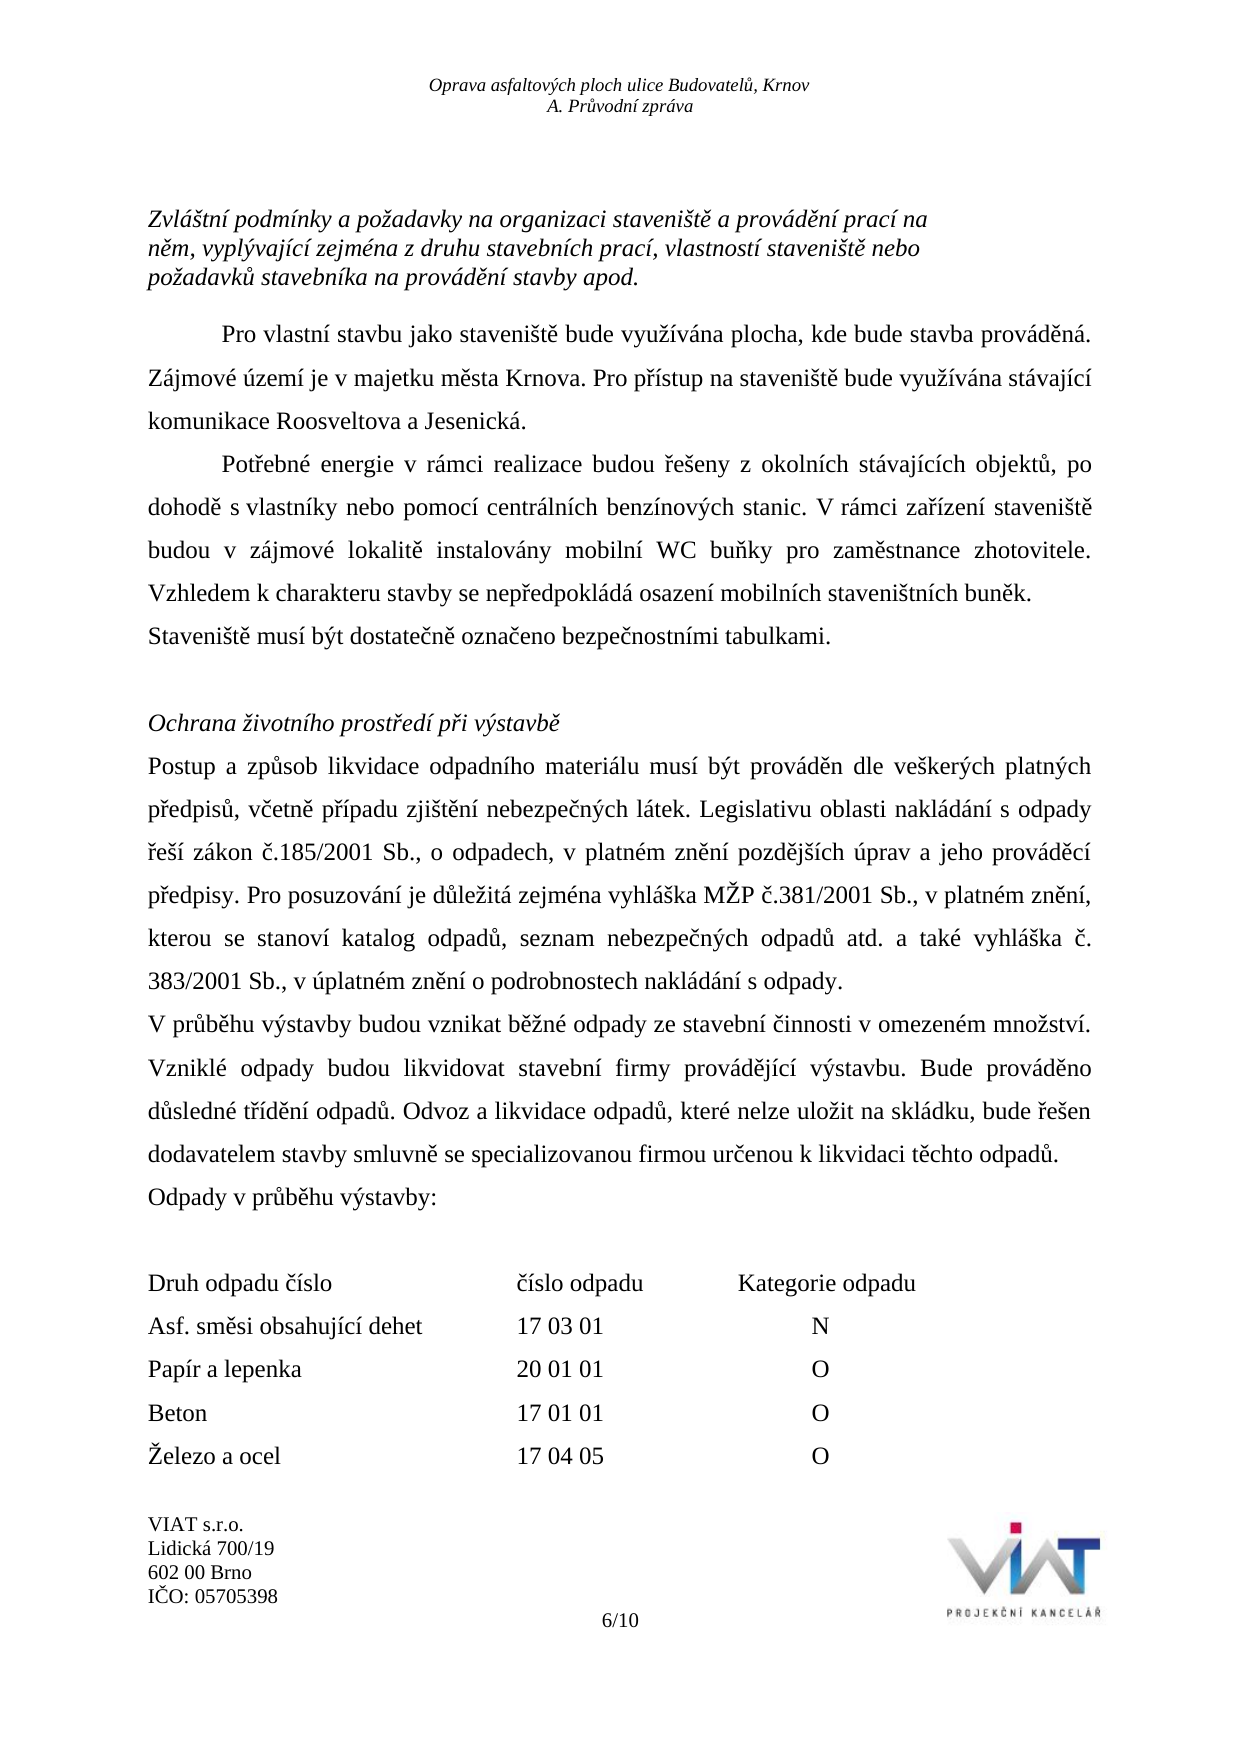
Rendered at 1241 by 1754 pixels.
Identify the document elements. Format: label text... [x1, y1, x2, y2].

text Železo a ocel 17 04 05 O [148, 1441, 1093, 1469]
text Staveniště musí být dostatečně označeno bezpečnostními tabulkami. [148, 621, 1093, 650]
text Odpady v průběhu výstavby: [148, 1182, 1093, 1211]
text Potřebné energie v rámci realizace budou řešeny z okolních stávajících objektů, po dohodě s vlastníky nebo pomocí centrálních benzínových stanic. V rámci zařízení staveniště budou v zájmové lokalitě instalovány mobilní WC buňky pro zaměstnance zhotovitele. Vzhledem k charakteru stavby se nepředpokládá osazení mobilních staveništních buněk. [148, 449, 1093, 607]
text Postup a způsob likvidace odpadního materiálu musí být prováděn dle veškerých platných předpisů, včetně případu zjištění nebezpečných látek. Legislativu oblasti nakládání s odpady řeší zákon č.185/2001 Sb., o odpadech, v platném znění pozdějších úprav a jeho prováděcí předpisy. Pro posuzování je důležitá zejména vyhláška MŽP č.381/2001 Sb., v platném znění, kterou se stanoví katalog odpadů, seznam nebezpečných odpadů atd. a také vyhláška č. 383/2001 Sb., v úplatném znění o podrobnostech nakládání s odpady. [148, 751, 1093, 995]
text Ochrana životního prostředí při výstavbě [148, 708, 1093, 736]
text Zvláštní podmínky a požadavky na organizaci staveniště a provádění prací na [148, 204, 1093, 233]
picture [938, 1512, 1113, 1630]
text V průběhu výstavby budou vznikat běžné odpady ze stavební činnosti v omezeném množství. Vzniklé odpady budou likvidovat stavební firmy provádějící výstavbu. Bude prováděno důsledné třídění odpadů. Odvoz a likvidace odpadů, které nelze uložit na skládku, bude řešen dodavatelem stavby smluvně se specializovanou firmou určenou k likvidaci těchto odpadů. [148, 1009, 1093, 1168]
text požadavků stavebníka na provádění stavby apod. [148, 262, 1093, 291]
text Asf. směsi obsahující dehet 17 03 01 N [148, 1311, 1093, 1340]
text Beton 17 01 01 O [148, 1398, 1093, 1426]
text Druh odpadu číslo číslo odpadu Kategorie odpadu [148, 1268, 1093, 1297]
text Papír a lepenka 20 01 01 O [148, 1354, 1093, 1383]
text Pro vlastní stavbu jako staveniště bude využívána plocha, kde bude stavba prováděná. Zájmové území je v majetku města Krnova. Pro přístup na staveniště bude využívána stávající komunikace Roosveltova a Jesenická. [148, 319, 1093, 434]
text něm, vyplývající zejména z druhu stavebních prací, vlastností staveniště nebo [148, 233, 1093, 262]
